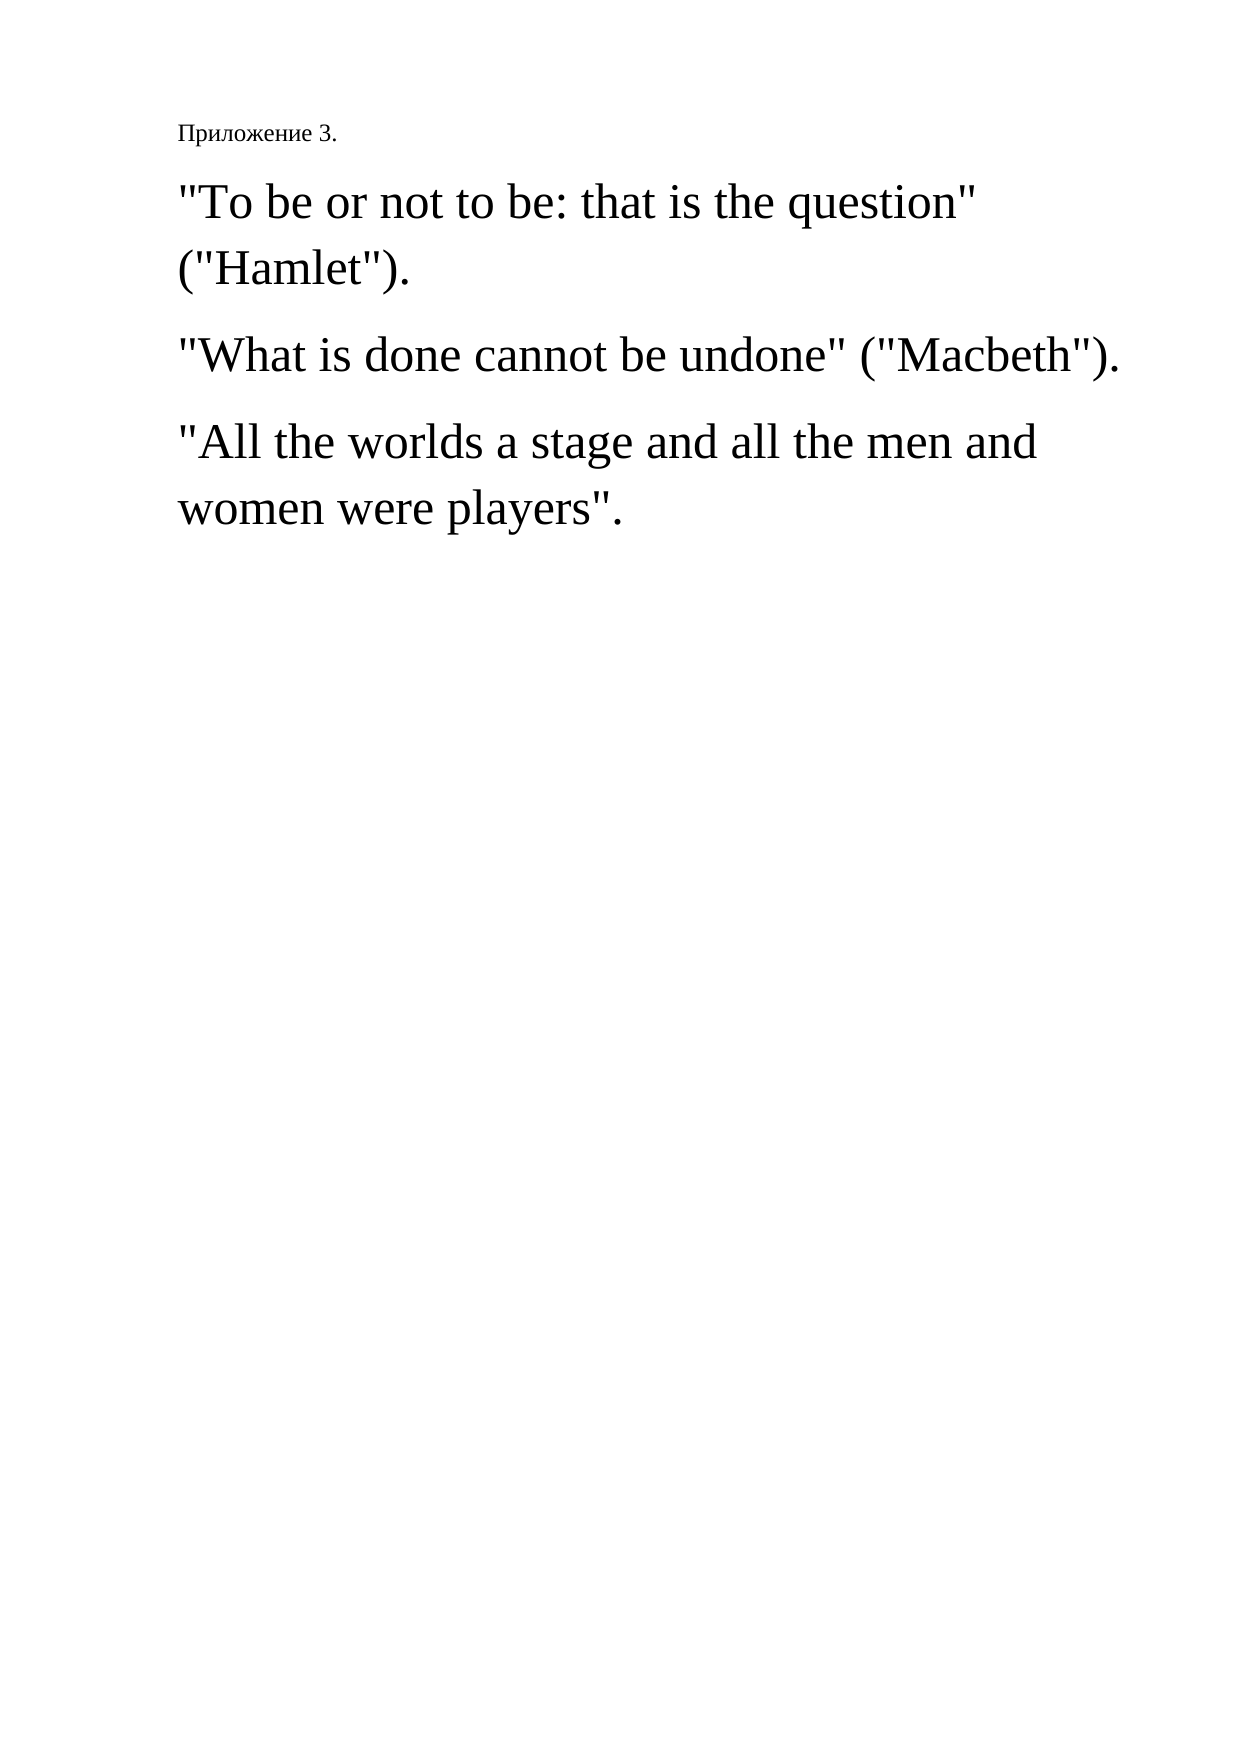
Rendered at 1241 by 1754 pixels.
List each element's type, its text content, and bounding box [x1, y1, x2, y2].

text "What is done cannot be undone" ("Macbeth"). [177, 325, 1152, 382]
text "To be or not to be: that is the question" ("Hamlet"). [177, 172, 1152, 296]
text Приложение 3. [177, 118, 1152, 147]
text "All the worlds a stage and all the men and women were players". [177, 412, 1152, 535]
